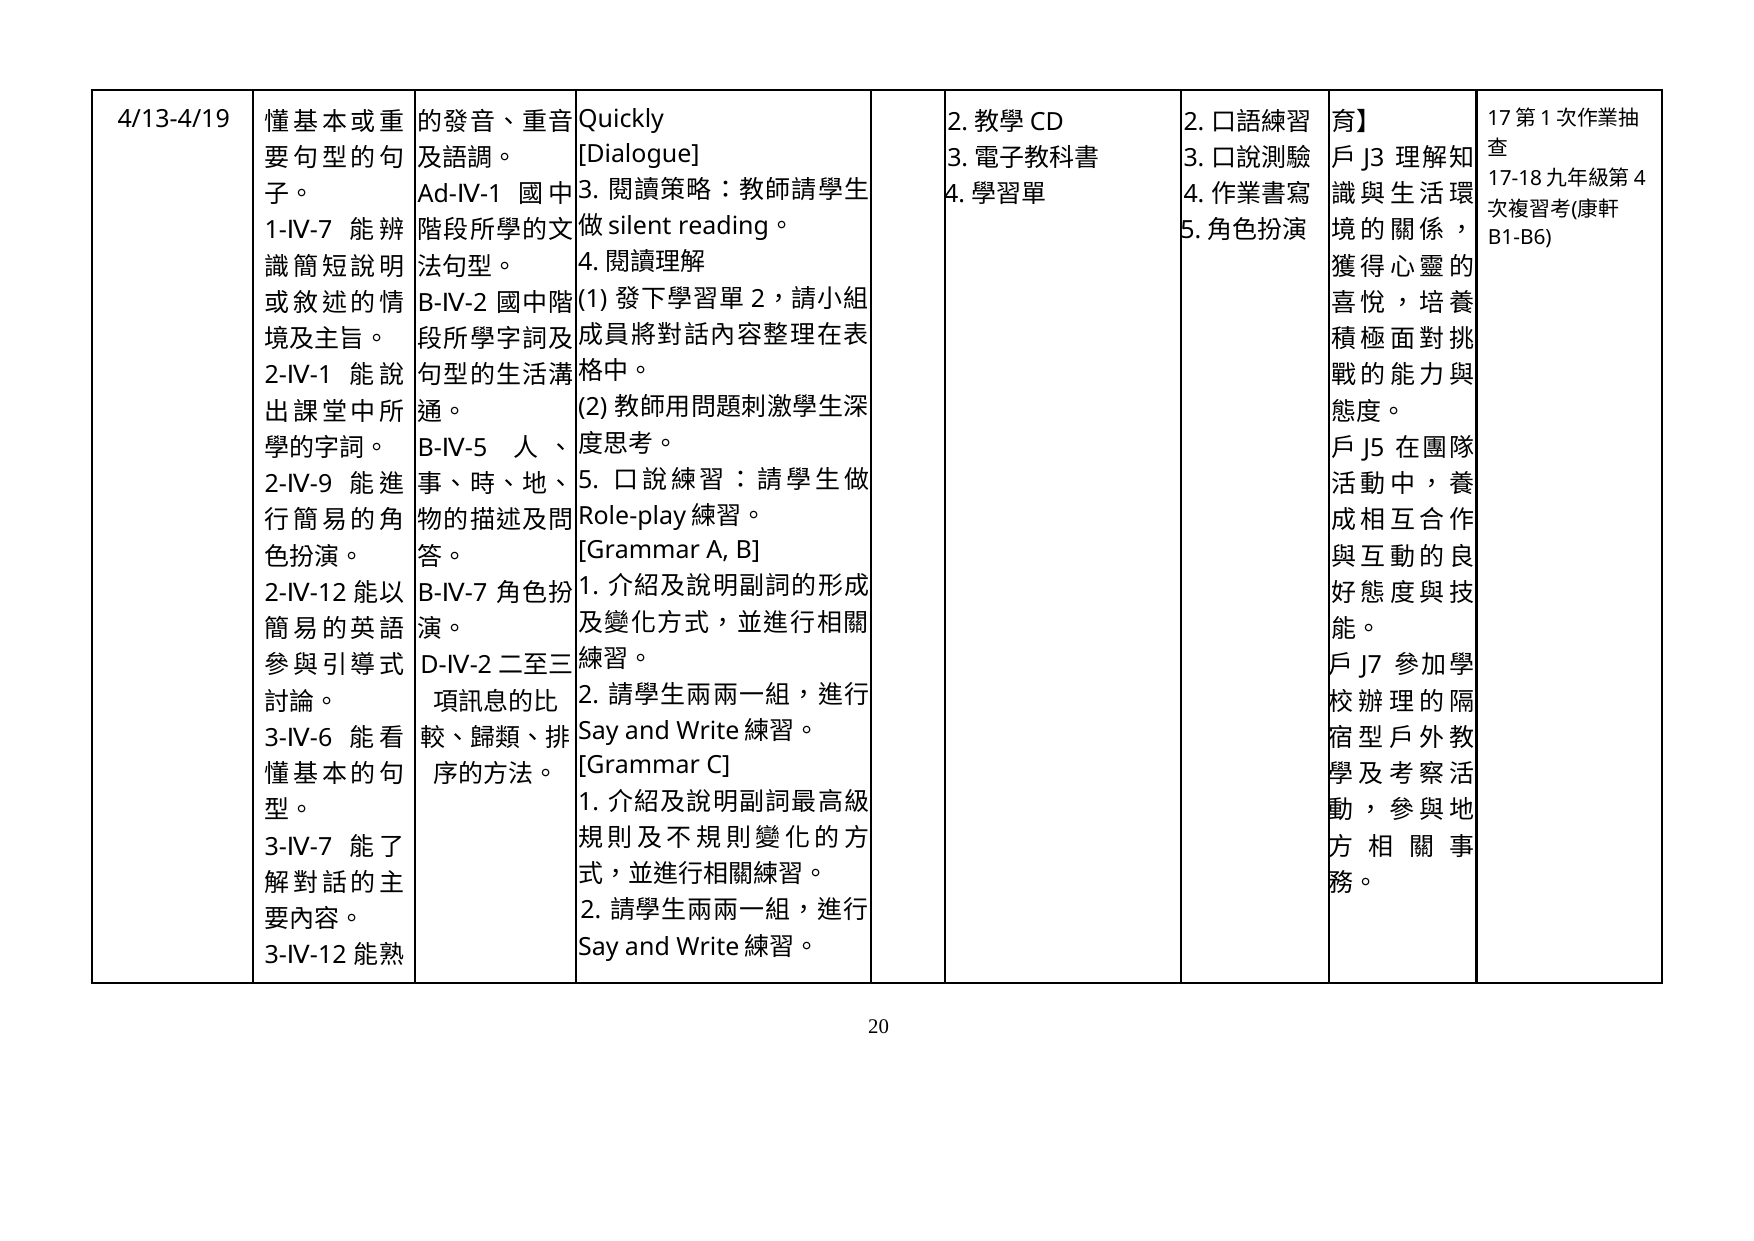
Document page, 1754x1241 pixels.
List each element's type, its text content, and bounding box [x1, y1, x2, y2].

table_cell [416, 91, 575, 982]
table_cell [254, 91, 414, 982]
table_cell 第十週 4/13-4/19 [93, 91, 252, 982]
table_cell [1478, 91, 1661, 982]
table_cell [577, 91, 870, 982]
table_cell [1330, 91, 1475, 982]
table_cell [946, 91, 1180, 982]
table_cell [1182, 91, 1328, 982]
table_cell 3 [872, 91, 944, 982]
